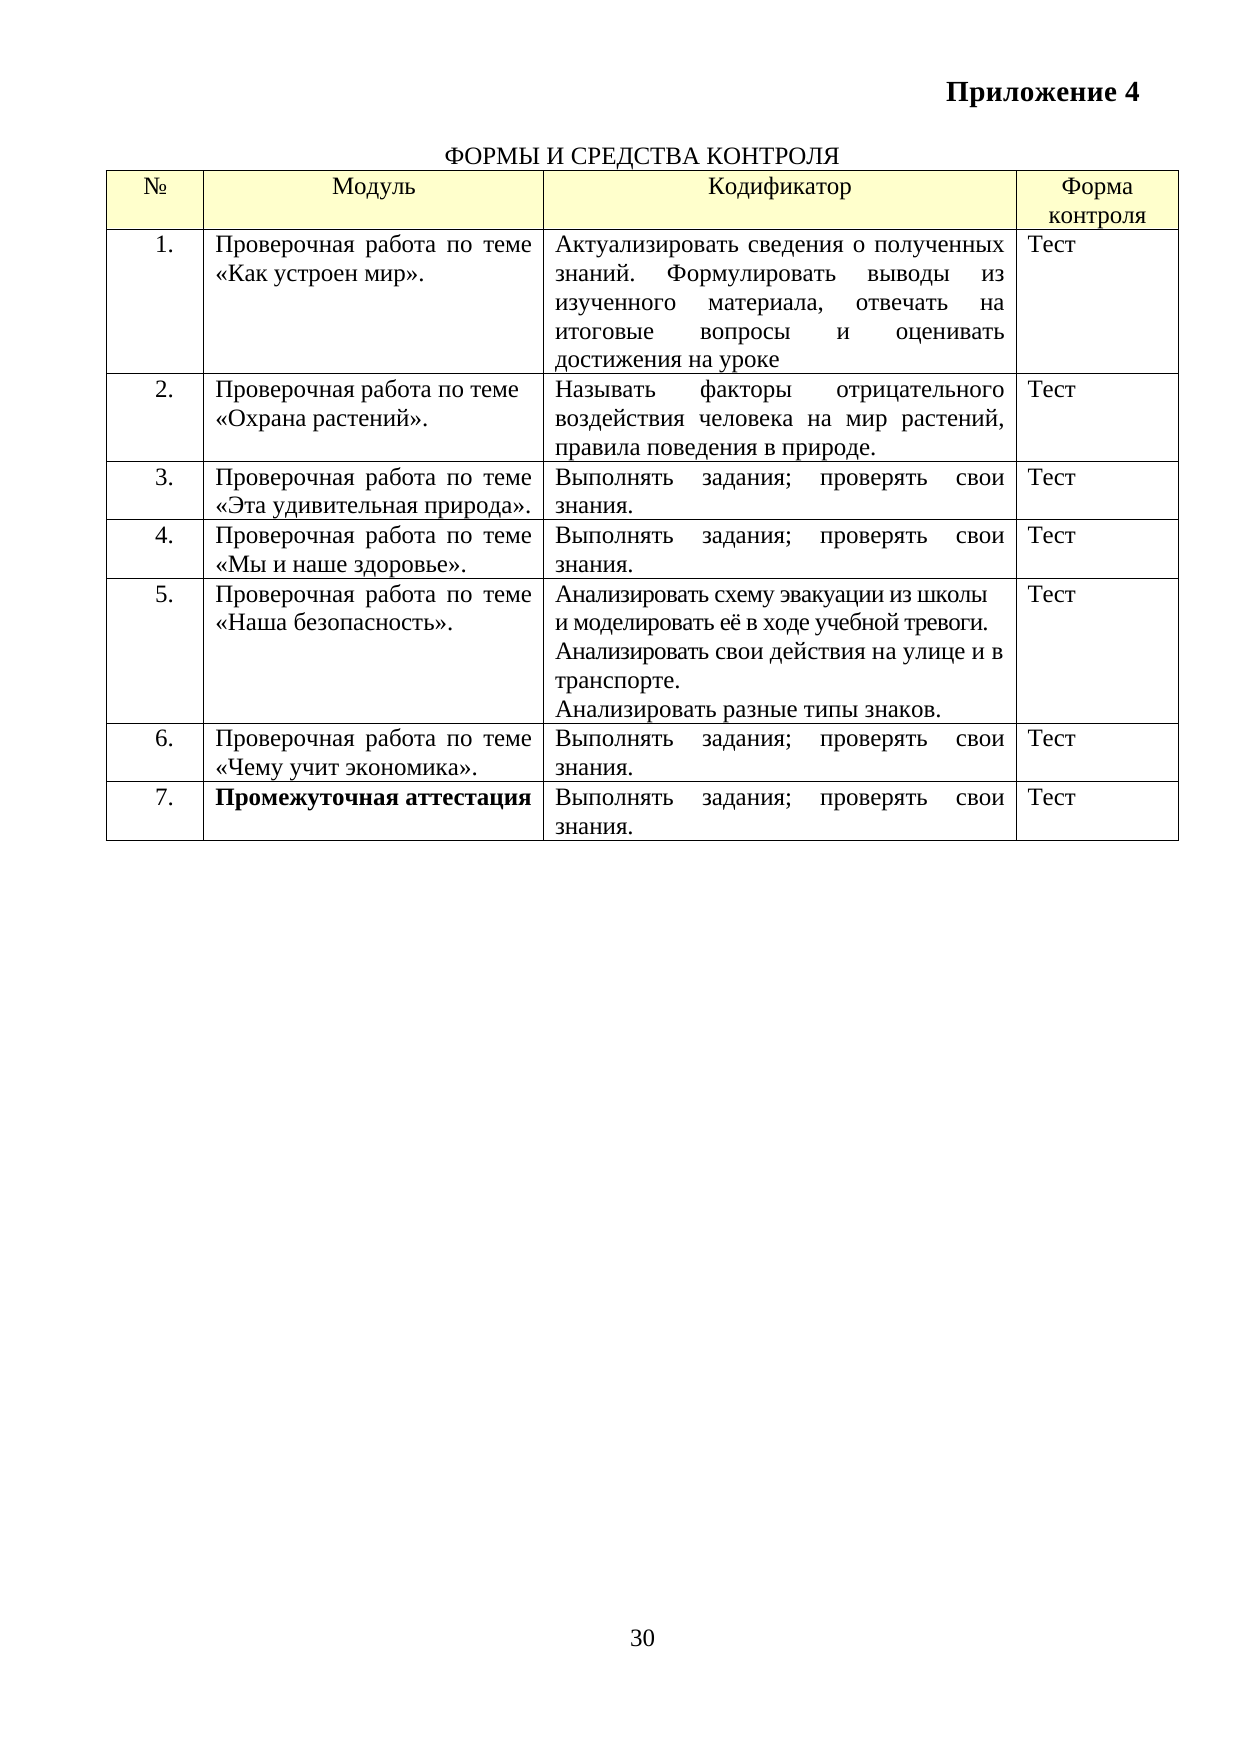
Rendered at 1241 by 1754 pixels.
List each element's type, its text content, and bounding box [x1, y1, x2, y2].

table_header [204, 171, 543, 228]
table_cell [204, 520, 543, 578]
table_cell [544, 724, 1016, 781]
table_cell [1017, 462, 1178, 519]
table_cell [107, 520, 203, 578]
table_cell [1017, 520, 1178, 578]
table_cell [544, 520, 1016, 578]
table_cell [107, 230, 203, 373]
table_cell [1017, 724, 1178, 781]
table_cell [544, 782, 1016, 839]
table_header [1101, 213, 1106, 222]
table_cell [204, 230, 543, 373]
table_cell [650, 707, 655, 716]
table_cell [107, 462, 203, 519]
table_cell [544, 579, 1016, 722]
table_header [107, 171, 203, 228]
text Приложение 4 [133, 74, 1152, 107]
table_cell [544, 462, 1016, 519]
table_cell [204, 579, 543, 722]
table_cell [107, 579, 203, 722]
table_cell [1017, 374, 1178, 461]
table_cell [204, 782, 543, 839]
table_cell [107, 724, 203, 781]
text ФОРМЫ И СРЕДСТВА КОНТРОЛЯ [133, 141, 1152, 170]
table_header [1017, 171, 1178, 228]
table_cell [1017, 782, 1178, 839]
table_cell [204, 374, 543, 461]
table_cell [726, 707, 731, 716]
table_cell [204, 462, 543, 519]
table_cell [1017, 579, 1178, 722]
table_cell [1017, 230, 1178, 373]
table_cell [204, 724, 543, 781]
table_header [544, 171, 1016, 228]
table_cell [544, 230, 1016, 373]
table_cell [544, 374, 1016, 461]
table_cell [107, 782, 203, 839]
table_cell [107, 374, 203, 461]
